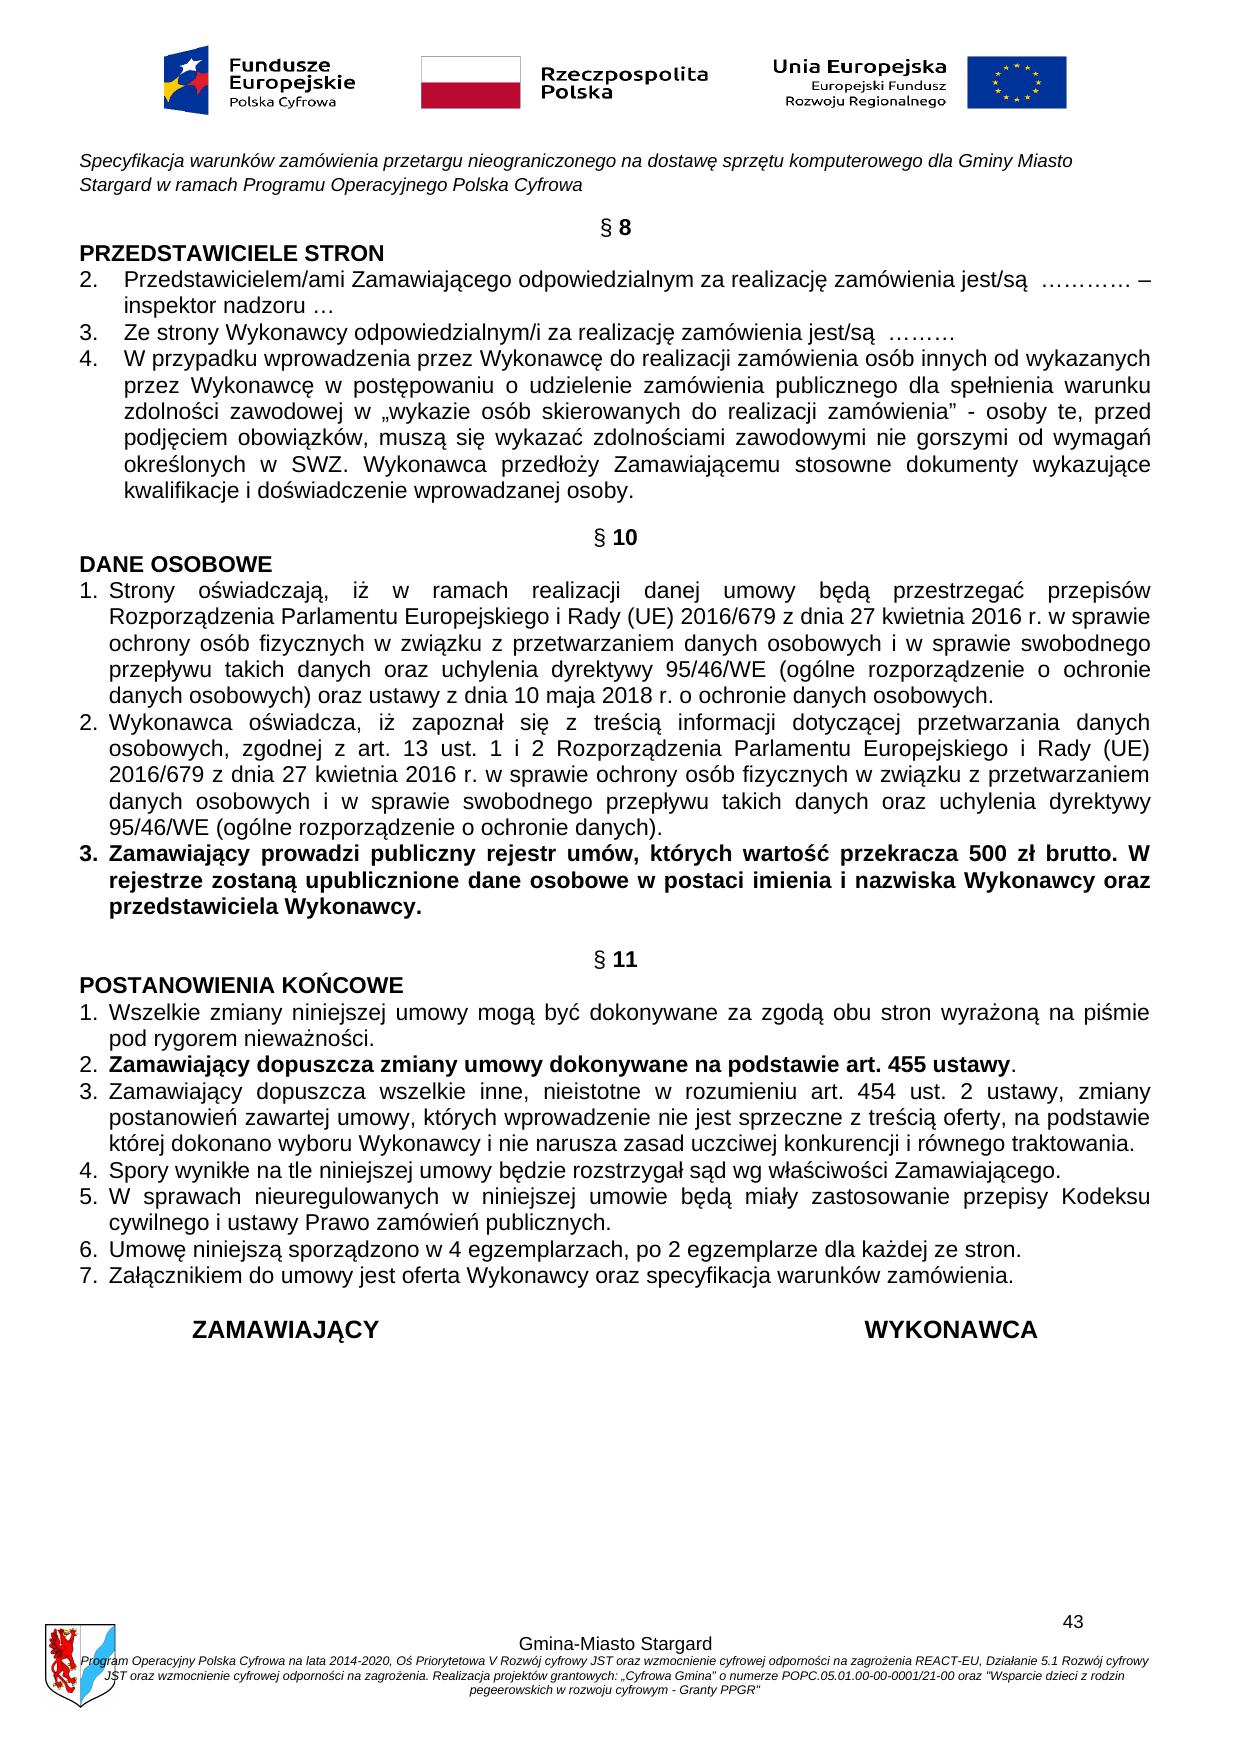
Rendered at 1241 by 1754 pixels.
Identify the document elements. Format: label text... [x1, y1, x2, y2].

text § 10 [79, 524, 1152, 551]
text POSTANOWIENIA KOŃCOWE [79, 972, 1152, 998]
text § 11 [79, 946, 1152, 972]
text DANE OSOBOWE [79, 551, 1152, 577]
list Przedstawicielem/ami Zamawiającego odpowiedzialnym za realizację zamówienia jest/są ………… – inspektor nadzoru … [79, 266, 1152, 319]
list Wszelkie zmiany niniejszej umowy mogą być dokonywane za zgodą obu stron wyrażoną na piśmie pod rygorem nieważności. [79, 998, 1152, 1051]
list W przypadku wprowadzenia przez Wykonawcę do realizacji zamówienia osób innych od wykazanych przez Wykonawcę w postępowaniu o udzielenie zamówienia publicznego dla spełnienia warunku zdolności zawodowej w „wykazie osób skierowanych do realizacji zamówienia” - osoby te, przed podjęciem obowiązków, muszą się wykazać zdolnościami zawodowymi nie gorszymi od wymagań określonych w SWZ. Wykonawca przedłoży Zamawiającemu stosowne dokumenty wykazujące kwalifikacje i doświadczenie wprowadzanej osoby. [79, 345, 1152, 503]
list Zamawiający dopuszcza zmiany umowy dokonywane na podstawie art. 455 ustawy. [79, 1051, 1152, 1078]
list W sprawach nieuregulowanych w niniejszej umowie będą miały zastosowanie przepisy Kodeksu cywilnego i ustawy Prawo zamówień publicznych. [79, 1183, 1152, 1236]
list Strony oświadczają, iż w ramach realizacji danej umowy będą przestrzegać przepisów Rozporządzenia Parlamentu Europejskiego i Rady (UE) 2016/679 z dnia 27 kwietnia 2016 r. w sprawie ochrony osób fizycznych w związku z przetwarzaniem danych osobowych i w sprawie swobodnego przepływu takich danych oraz uchylenia dyrektywy 95/46/WE (ogólne rozporządzenie o ochronie danych osobowych) oraz ustawy z dnia 10 maja 2018 r. o ochronie danych osobowych. [79, 577, 1152, 709]
picture [45, 1624, 116, 1708]
list Zamawiający dopuszcza wszelkie inne, nieistotne w rozumieniu art. 454 ust. 2 ustawy, zmiany postanowień zawartej umowy, których wprowadzenie nie jest sprzeczne z treścią oferty, na podstawie której dokonano wyboru Wykonawcy i nie narusza zasad uczciwej konkurencji i równego traktowania. [79, 1078, 1152, 1157]
list Spory wynikłe na tle niniejszej umowy będzie rozstrzygał sąd wg właściwości Zamawiającego. [79, 1157, 1152, 1183]
text PRZEDSTAWICIELE STRON [79, 240, 1152, 266]
list Załącznikiem do umowy jest oferta Wykonawcy oraz specyfikacja warunków zamówienia. [79, 1262, 1152, 1288]
list Umowę niniejszą sporządzono w 4 egzemplarzach, po 2 egzemplarze dla każdej ze stron. [79, 1236, 1152, 1262]
list Zamawiający prowadzi publiczny rejestr umów, których wartość przekracza 500 zł brutto. W rejestrze zostaną upublicznione dane osobowe w postaci imienia i nazwiska Wykonawcy oraz przedstawiciela Wykonawcy. [79, 840, 1152, 919]
list Wykonawca oświadcza, iż zapoznał się z treścią informacji dotyczącej przetwarzania danych osobowych, zgodnej z art. 13 ust. 1 i 2 Rozporządzenia Parlamentu Europejskiego i Rady (UE) 2016/679 z dnia 27 kwietnia 2016 r. w sprawie ochrony osób fizycznych w związku z przetwarzaniem danych osobowych i w sprawie swobodnego przepływu takich danych oraz uchylenia dyrektywy 95/46/WE (ogólne rozporządzenie o ochronie danych). [79, 709, 1152, 840]
text § 8 [79, 213, 1152, 240]
list Ze strony Wykonawcy odpowiedzialnym/i za realizację zamówienia jest/są ……… [79, 319, 1152, 345]
picture [142, 28, 1088, 132]
text ZAMAWIAJĄCY WYKONAWCA [79, 1315, 1152, 1343]
